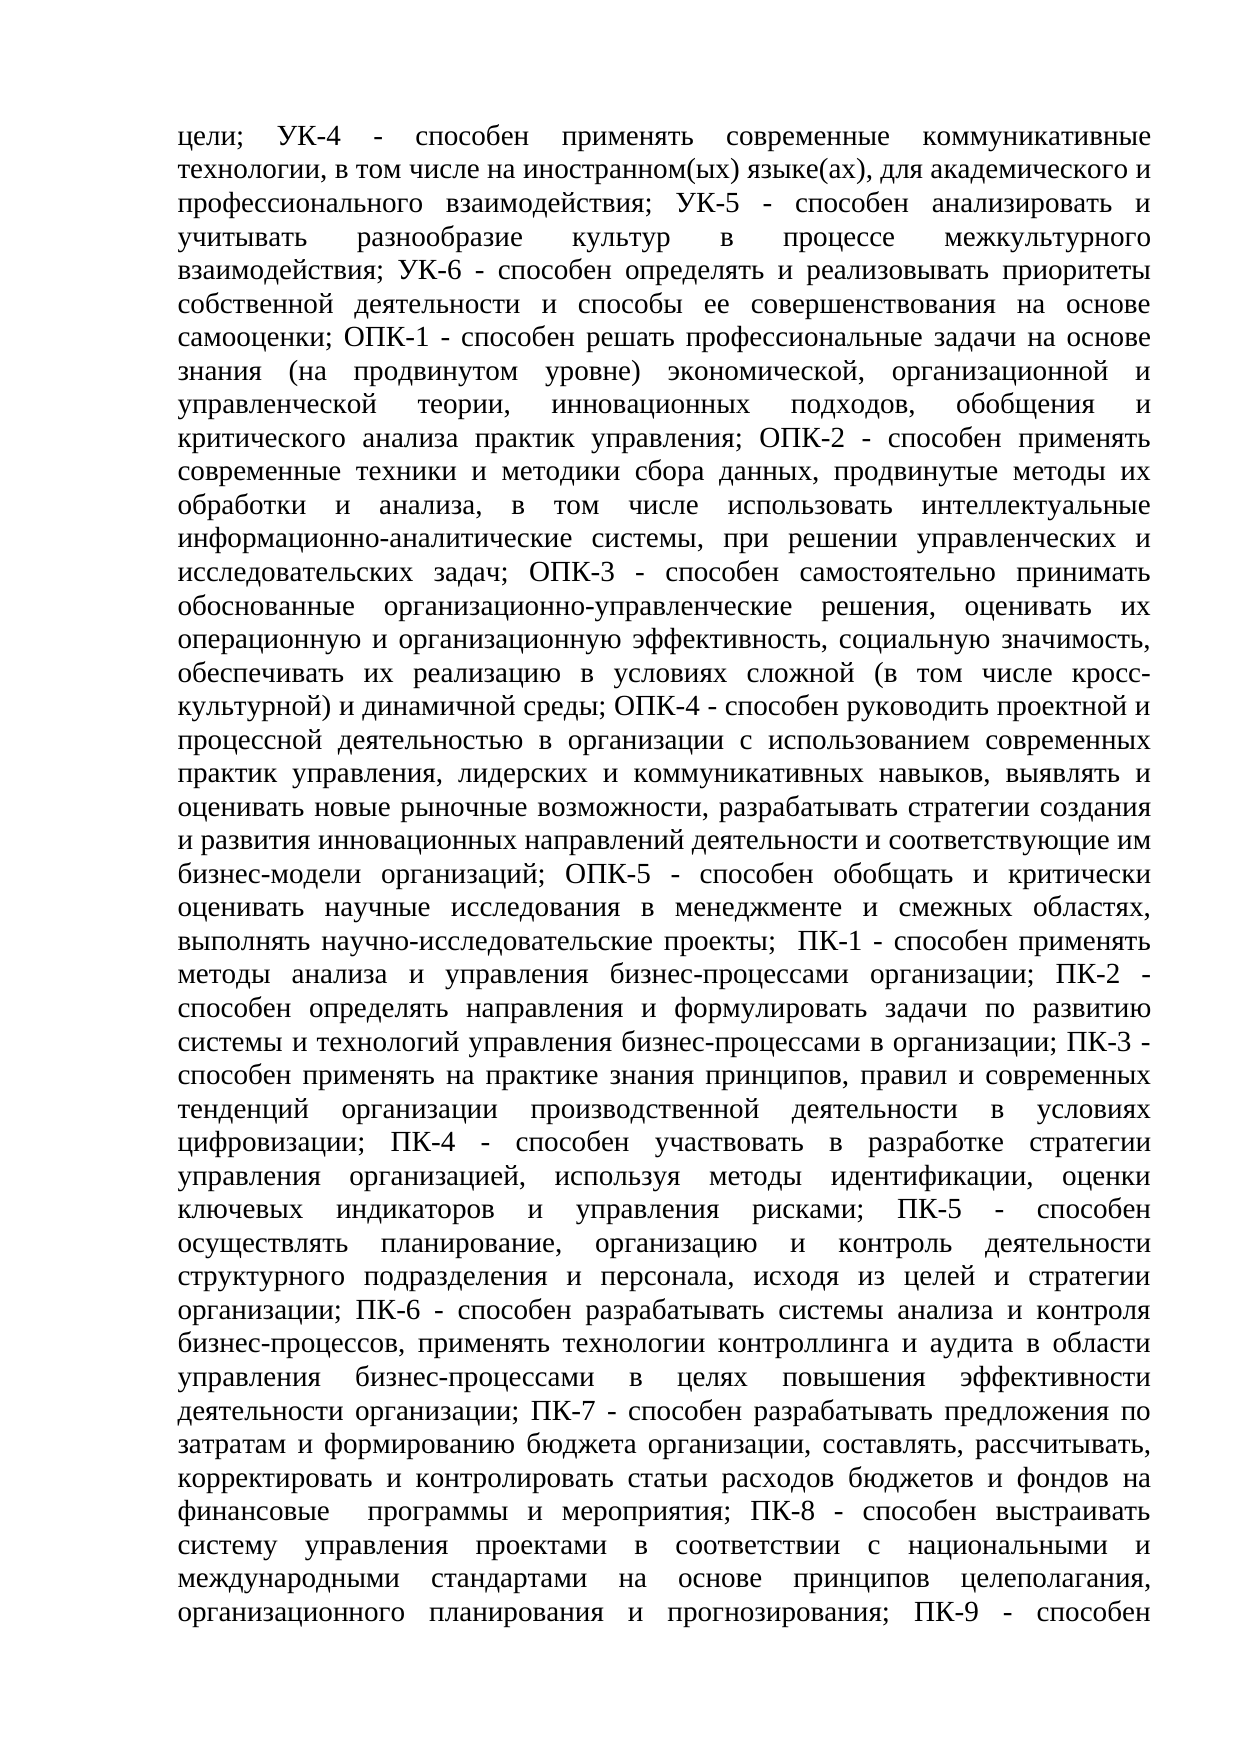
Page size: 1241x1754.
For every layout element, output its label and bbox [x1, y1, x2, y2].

text [177, 118, 1152, 1627]
